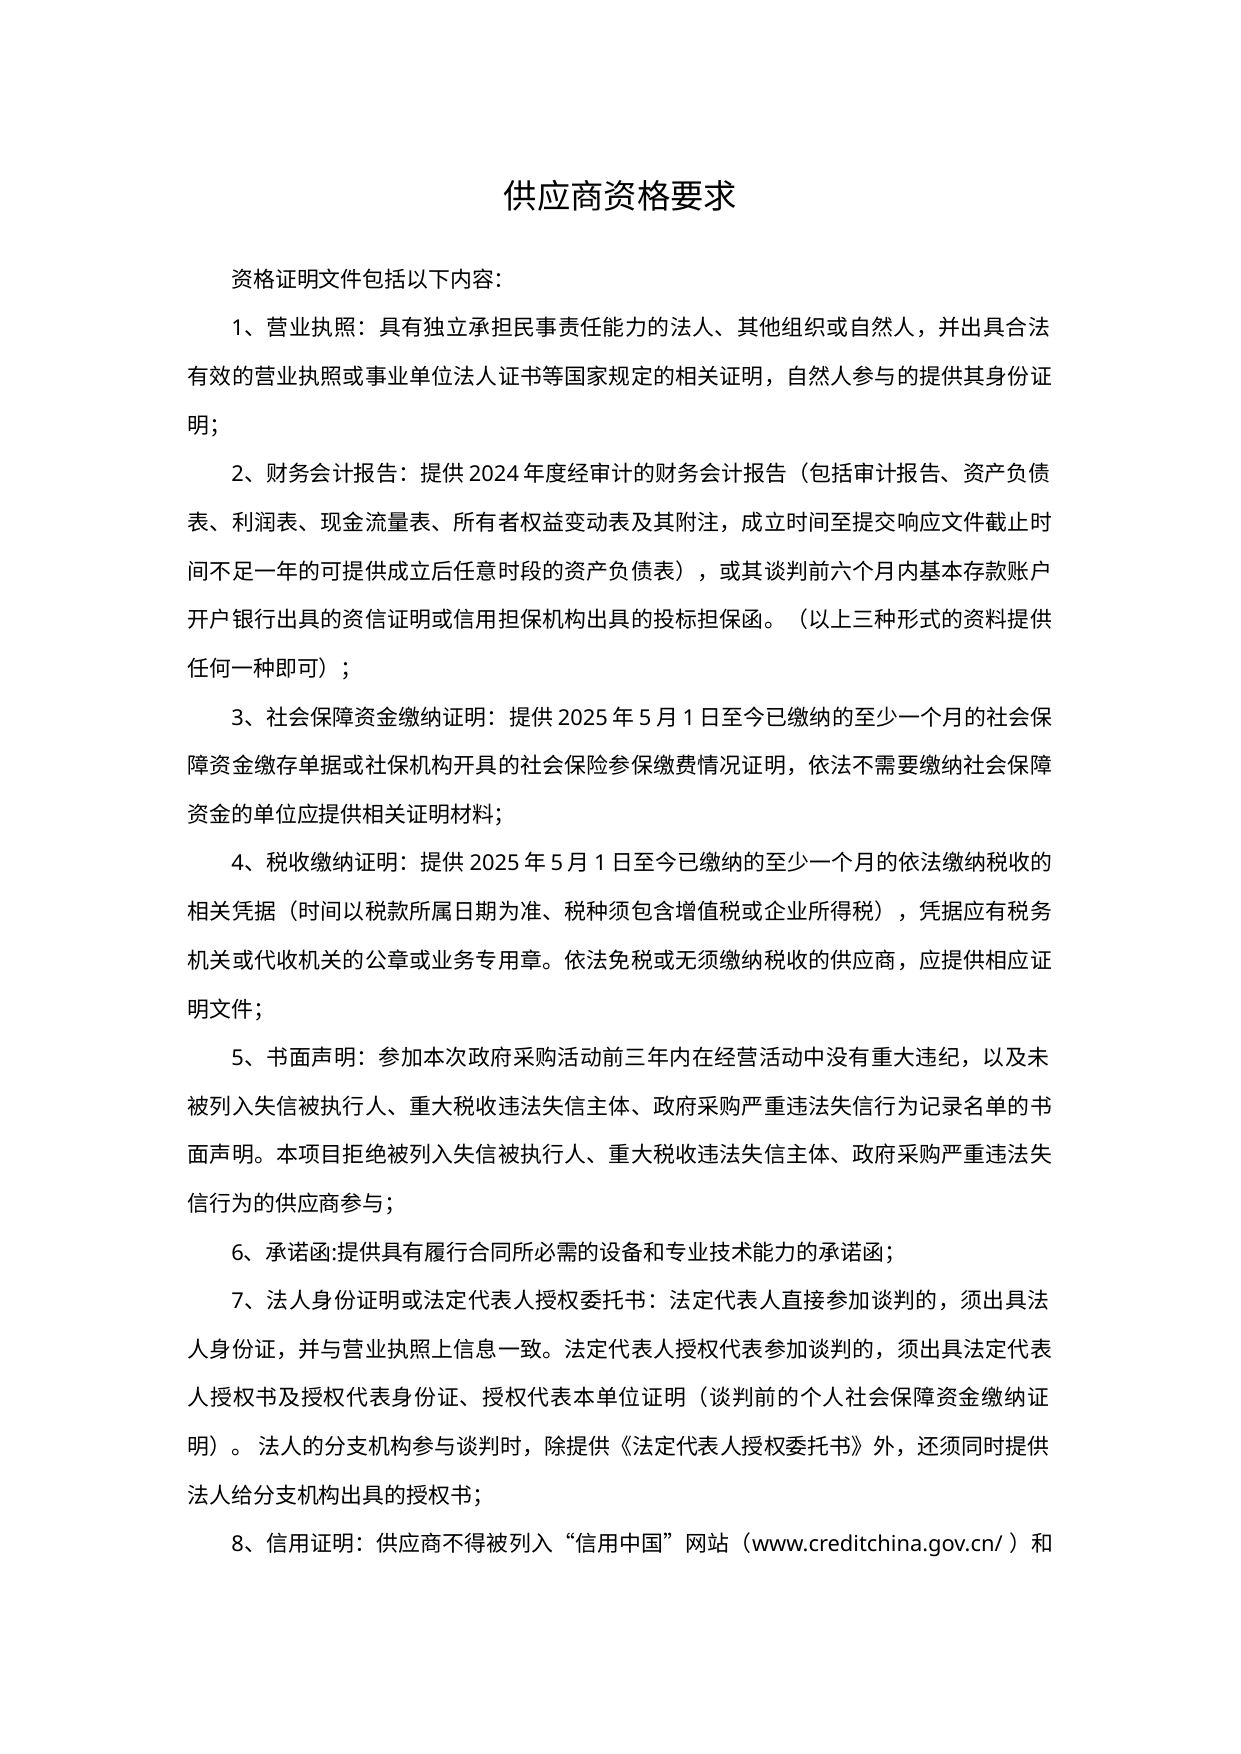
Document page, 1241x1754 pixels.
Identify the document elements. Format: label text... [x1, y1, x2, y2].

text 7、法人身份证明或法定代表人授权委托书：法定代表人直接参加谈判的，须出具法人身份证，并与营业执照上信息一致。法定代表人授权代表参加谈判的，须出具法定代表人授权书及授权代表身份证、授权代表本单位证明（谈判前的个人社会保障资金缴纳证明）。 法人的分支机构参与谈判时，除提供《法定代表人授权委托书》外，还须同时提供法人给分支机构出具的授权书； [187, 1282, 1053, 1510]
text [187, 1526, 1053, 1558]
text 3、社会保障资金缴纳证明：提供2025年5月1日至今已缴纳的至少一个月的社会保障资金缴存单据或社保机构开具的社会保险参保缴费情况证明，依法不需要缴纳社会保障资金的单位应提供相关证明材料； [187, 699, 1053, 829]
text 2、财务会计报告：提供2024年度经审计的财务会计报告（包括审计报告、资产负债表、利润表、现金流量表、所有者权益变动表及其附注，成立时间至提交响应文件截止时间不足一年的可提供成立后任意时段的资产负债表），或其谈判前六个月内基本存款账户开户银行出具的资信证明或信用担保机构出具的投标担保函。（以上三种形式的资料提供任何一种即可）； [187, 456, 1053, 683]
text 6、承诺函:提供具有履行合同所必需的设备和专业技术能力的承诺函； [187, 1234, 1053, 1267]
text 1、营业执照：具有独立承担民事责任能力的法人、其他组织或自然人，并出具合法有效的营业执照或事业单位法人证书等国家规定的相关证明，自然人参与的提供其身份证明； [187, 310, 1053, 440]
text 资格证明文件包括以下内容： [187, 262, 1053, 294]
text 4、税收缴纳证明：提供2025年5月1日至今已缴纳的至少一个月的依法缴纳税收的相关凭据（时间以税款所属日期为准、税种须包含增值税或企业所得税），凭据应有税务机关或代收机关的公章或业务专用章。依法免税或无须缴纳税收的供应商，应提供相应证明文件； [187, 845, 1053, 1024]
subtitle 供应商资格要求 [187, 162, 1053, 227]
text 5、书面声明：参加本次政府采购活动前三年内在经营活动中没有重大违纪，以及未被列入失信被执行人、重大税收违法失信主体、政府采购严重违法失信行为记录名单的书面声明。本项目拒绝被列入失信被执行人、重大税收违法失信主体、政府采购严重违法失信行为的供应商参与； [187, 1039, 1053, 1218]
